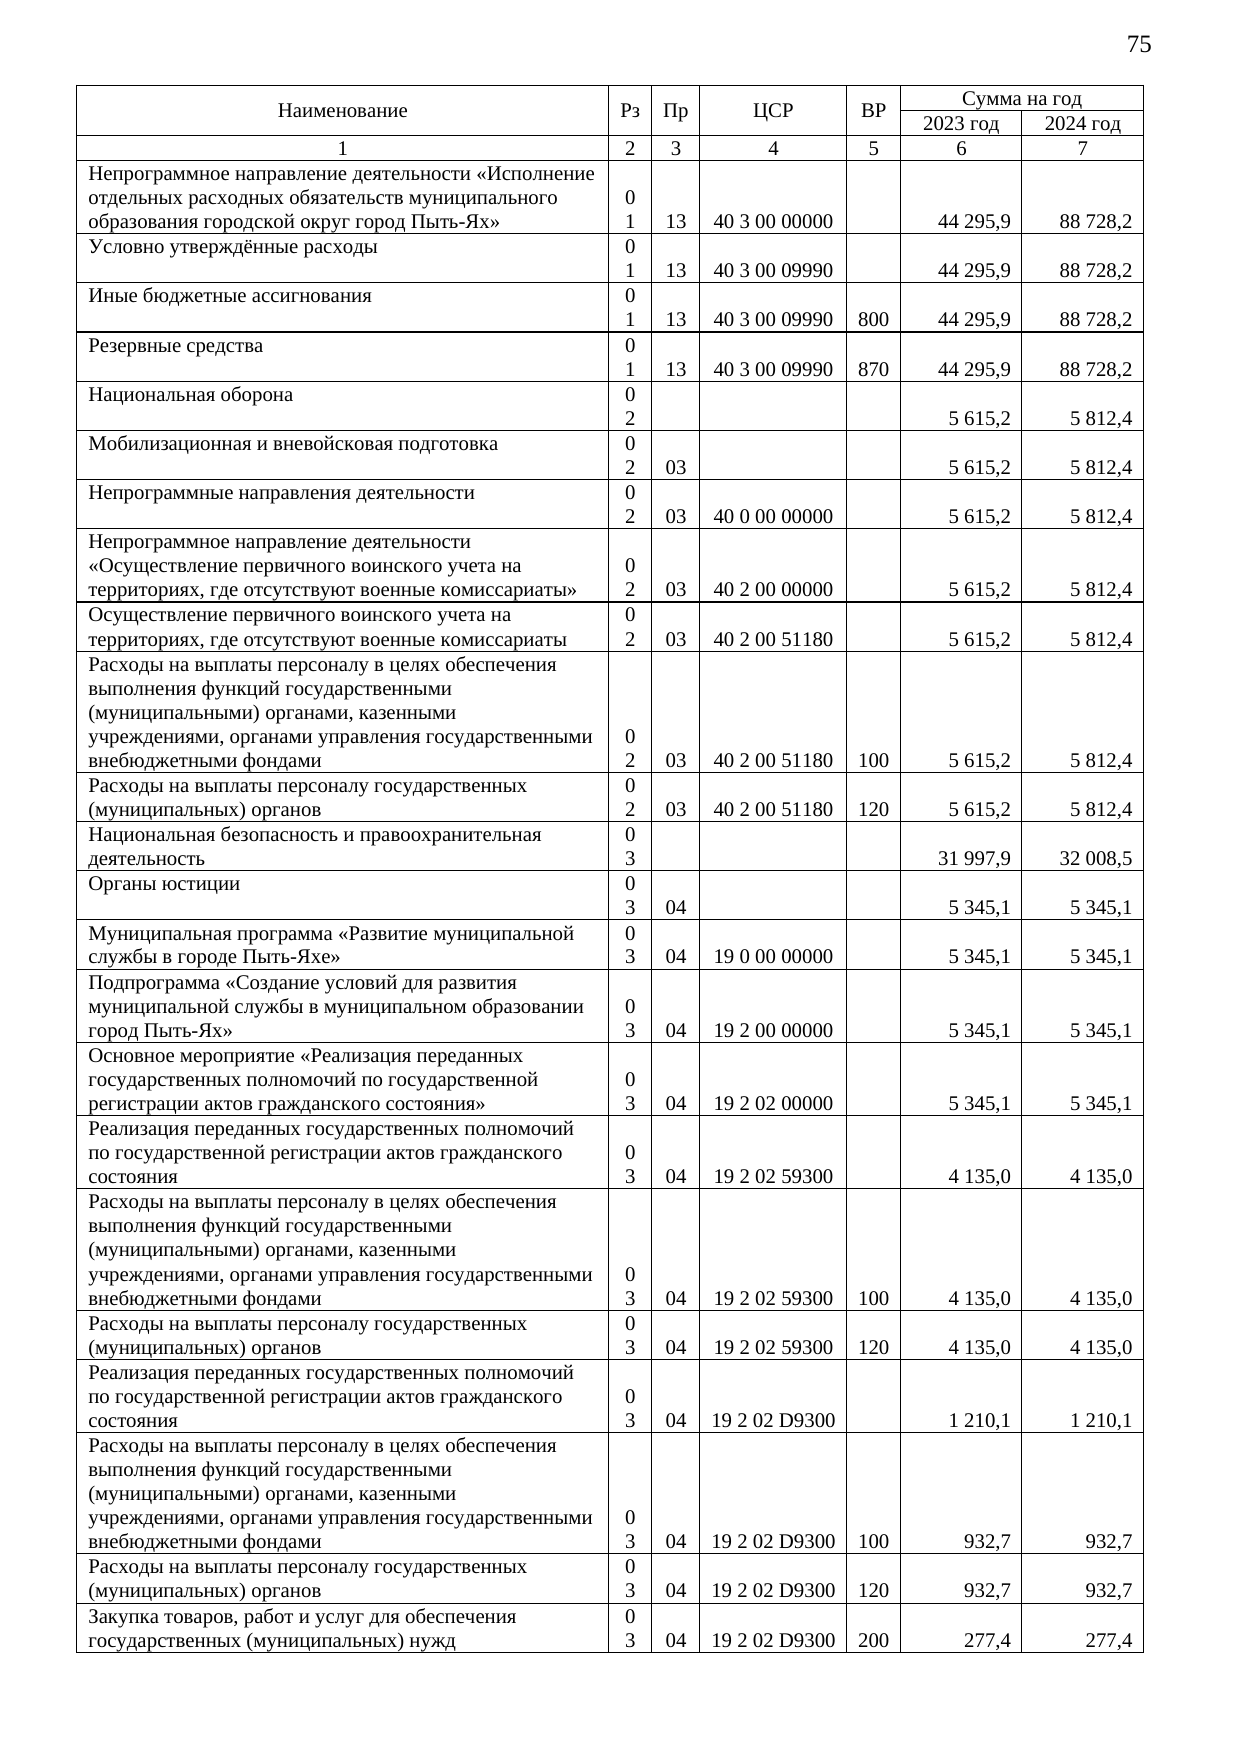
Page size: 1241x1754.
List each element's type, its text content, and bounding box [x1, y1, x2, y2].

table_cell 40 3 00 09990 [700, 333, 846, 381]
table_cell Национальная безопасность и правоохранительная деятельность [77, 822, 608, 870]
table_cell [847, 529, 900, 601]
table_cell 01 [609, 283, 651, 331]
table_cell 1 [77, 136, 608, 160]
table_cell [652, 382, 699, 430]
table_cell 04 [652, 1189, 699, 1309]
table_cell 5 812,4 [1022, 529, 1143, 601]
table_cell [847, 603, 900, 651]
table_cell 03 [652, 652, 699, 772]
table_cell 02 [609, 603, 651, 651]
table_cell 13 [652, 234, 699, 282]
table_cell 03 [652, 603, 699, 651]
table_cell 19 2 02 00000 [700, 1043, 846, 1115]
table_cell 03 [609, 970, 651, 1042]
table_cell Расходы на выплаты персоналу государственных (муниципальных) органов [77, 1311, 608, 1359]
table_header Пр [652, 86, 699, 135]
table_cell 04 [652, 970, 699, 1042]
table_cell 13 [652, 283, 699, 331]
table_cell 5 812,4 [1022, 480, 1143, 528]
table_cell Национальная оборона [77, 382, 608, 430]
table_cell 02 [609, 529, 651, 601]
table_cell Непрограммные направления деятельности [77, 480, 608, 528]
table_cell Расходы на выплаты персоналу в целях обеспечения выполнения функций государственными (муниципальными) органами, казенными учреждениями, органами управления государственными внебюджетными фондами [77, 1189, 608, 1309]
table_cell [847, 1116, 900, 1188]
table_cell 19 2 02 D9300 [700, 1554, 846, 1602]
table_cell Осуществление первичного воинского учета на территориях, где отсутствуют военные комиссариаты [77, 603, 608, 651]
table_cell 5 345,1 [901, 970, 1021, 1042]
table_cell 03 [652, 431, 699, 479]
table_cell 01 [609, 234, 651, 282]
table_cell 40 2 00 51180 [700, 603, 846, 651]
table_cell 4 135,0 [1022, 1116, 1143, 1188]
table_cell 5 345,1 [1022, 1043, 1143, 1115]
table_cell 04 [652, 871, 699, 919]
table_cell Мобилизационная и вневойсковая подготовка [77, 431, 608, 479]
table_cell 5 812,4 [1022, 382, 1143, 430]
table_cell 5 812,4 [1022, 652, 1143, 772]
table_cell Подпрограмма «Создание условий для развития муниципальной службы в муниципальном образовании город Пыть-Ях» [77, 970, 608, 1042]
table_cell 19 2 00 00000 [700, 970, 846, 1042]
table_cell Расходы на выплаты персоналу в целях обеспечения выполнения функций государственными (муниципальными) органами, казенными учреждениями, органами управления государственными внебюджетными фондами [77, 1433, 608, 1553]
table_cell 120 [847, 1554, 900, 1602]
table_cell [652, 822, 699, 870]
table_cell [847, 822, 900, 870]
table_cell [847, 480, 900, 528]
table_cell Муниципальная программа «Развитие муниципальной службы в городе Пыть-Яхе» [77, 920, 608, 968]
table_cell 120 [847, 1311, 900, 1359]
table_cell 932,7 [1022, 1554, 1143, 1602]
table_cell 4 135,0 [1022, 1311, 1143, 1359]
table_header Наименование [77, 86, 608, 135]
table_header Рз [609, 86, 651, 135]
table_cell 5 345,1 [901, 1043, 1021, 1115]
table_cell Условно утверждённые расходы [77, 234, 608, 282]
table_cell 7 [1022, 136, 1143, 160]
table_cell Закупка товаров, работ и услуг для обеспечения государственных (муниципальных) нужд [77, 1604, 608, 1652]
table_cell Реализация переданных государственных полномочий по государственной регистрации актов гражданского состояния [77, 1360, 608, 1432]
table_cell 03 [609, 1189, 651, 1309]
table_cell [700, 871, 846, 919]
table_cell 5 345,1 [1022, 871, 1143, 919]
table_cell 6 [901, 136, 1021, 160]
table_cell 800 [847, 283, 900, 331]
table_cell 40 0 00 00000 [700, 480, 846, 528]
table_cell 5 [847, 136, 900, 160]
table_cell 44 295,9 [901, 234, 1021, 282]
table_cell 02 [609, 480, 651, 528]
table_cell 88 728,2 [1022, 161, 1143, 233]
table_cell 4 135,0 [901, 1311, 1021, 1359]
table_cell 03 [609, 1043, 651, 1115]
table_cell 100 [847, 1433, 900, 1553]
table_cell 01 [609, 333, 651, 381]
table_cell 03 [652, 480, 699, 528]
table_cell Иные бюджетные ассигнования [77, 283, 608, 331]
table_cell [847, 970, 900, 1042]
table_cell 19 2 02 59300 [700, 1311, 846, 1359]
table_cell 03 [609, 822, 651, 870]
table_cell Расходы на выплаты персоналу государственных (муниципальных) органов [77, 773, 608, 821]
table_cell 31 997,9 [901, 822, 1021, 870]
table_cell Непрограммное направление деятельности «Осуществление первичного воинского учета на территориях, где отсутствуют военные комиссариаты» [77, 529, 608, 601]
table_header ВР [847, 86, 900, 135]
table_cell 03 [609, 920, 651, 968]
table_header Сумма на год [901, 86, 1143, 110]
table_cell 3 [652, 136, 699, 160]
table_header ЦСР [700, 86, 846, 135]
table_cell 40 2 00 00000 [700, 529, 846, 601]
table_cell 5 812,4 [1022, 431, 1143, 479]
table_cell 5 812,4 [1022, 603, 1143, 651]
table_cell 03 [609, 1554, 651, 1602]
table_cell 40 3 00 00000 [700, 161, 846, 233]
table_cell 04 [652, 1433, 699, 1553]
table_cell 03 [609, 1360, 651, 1432]
table_cell [847, 234, 900, 282]
table_cell 120 [847, 773, 900, 821]
table_cell 277,4 [901, 1604, 1021, 1652]
table_cell 932,7 [901, 1554, 1021, 1602]
table_cell 40 3 00 09990 [700, 234, 846, 282]
table_cell 19 2 02 59300 [700, 1116, 846, 1188]
table_cell Расходы на выплаты персоналу в целях обеспечения выполнения функций государственными (муниципальными) органами, казенными учреждениями, органами управления государственными внебюджетными фондами [77, 652, 608, 772]
table_cell 40 2 00 51180 [700, 773, 846, 821]
table_cell 04 [652, 1116, 699, 1188]
table_cell 44 295,9 [901, 333, 1021, 381]
table_cell 19 2 02 D9300 [700, 1360, 846, 1432]
table_cell Непрограммное направление деятельности «Исполнение отдельных расходных обязательств муниципального образования городской округ город Пыть-Ях» [77, 161, 608, 233]
table_cell 40 2 00 51180 [700, 652, 846, 772]
table_cell Резервные средства [77, 333, 608, 381]
table_cell 2023 год [901, 111, 1021, 135]
table_cell 19 2 02 59300 [700, 1189, 846, 1309]
table_cell 19 2 02 D9300 [700, 1433, 846, 1553]
table_cell 4 135,0 [901, 1189, 1021, 1309]
table_cell 5 615,2 [901, 529, 1021, 601]
table_cell 5 812,4 [1022, 773, 1143, 821]
table_cell 1 210,1 [1022, 1360, 1143, 1432]
table_cell [847, 382, 900, 430]
table_cell 2024 год [1022, 111, 1143, 135]
table_cell 13 [652, 333, 699, 381]
table_cell 03 [609, 1311, 651, 1359]
table_cell Расходы на выплаты персоналу государственных (муниципальных) органов [77, 1554, 608, 1602]
table_cell 04 [652, 920, 699, 968]
table_cell [847, 161, 900, 233]
table_cell 04 [652, 1311, 699, 1359]
table_cell 5 345,1 [901, 871, 1021, 919]
table_cell 5 345,1 [1022, 920, 1143, 968]
table_cell [847, 1043, 900, 1115]
table_cell Реализация переданных государственных полномочий по государственной регистрации актов гражданского состояния [77, 1116, 608, 1188]
table_cell 03 [609, 1433, 651, 1553]
table_cell 5 615,2 [901, 431, 1021, 479]
table_cell 5 615,2 [901, 382, 1021, 430]
table_cell 870 [847, 333, 900, 381]
table_cell 277,4 [1022, 1604, 1143, 1652]
table_cell 32 008,5 [1022, 822, 1143, 870]
table_cell 02 [609, 382, 651, 430]
table_cell 03 [609, 1604, 651, 1652]
table_cell 932,7 [901, 1433, 1021, 1553]
table_cell [847, 871, 900, 919]
table_cell 88 728,2 [1022, 283, 1143, 331]
table_cell 04 [652, 1554, 699, 1602]
table_cell 40 3 00 09990 [700, 283, 846, 331]
table_cell 19 0 00 00000 [700, 920, 846, 968]
table_cell [700, 431, 846, 479]
table_cell 5 615,2 [901, 652, 1021, 772]
table_cell 02 [609, 652, 651, 772]
table_cell 4 135,0 [901, 1116, 1021, 1188]
table_cell 04 [652, 1360, 699, 1432]
table_cell Основное мероприятие «Реализация переданных государственных полномочий по государственной регистрации актов гражданского состояния» [77, 1043, 608, 1115]
table_cell 1 210,1 [901, 1360, 1021, 1432]
table_cell 5 615,2 [901, 773, 1021, 821]
table_cell 03 [652, 529, 699, 601]
table_cell [847, 920, 900, 968]
table_cell 5 615,2 [901, 603, 1021, 651]
table_cell 5 345,1 [1022, 970, 1143, 1042]
table_cell 4 135,0 [1022, 1189, 1143, 1309]
table_cell Органы юстиции [77, 871, 608, 919]
table_cell 03 [609, 871, 651, 919]
table_cell 04 [652, 1043, 699, 1115]
table_cell [700, 822, 846, 870]
table_cell 44 295,9 [901, 283, 1021, 331]
table_cell [847, 1360, 900, 1432]
table_cell 88 728,2 [1022, 333, 1143, 381]
table_cell 13 [652, 161, 699, 233]
table_cell 4 [700, 136, 846, 160]
table_cell 88 728,2 [1022, 234, 1143, 282]
table_cell 19 2 02 D9300 [700, 1604, 846, 1652]
table_cell 02 [609, 431, 651, 479]
table_cell [847, 431, 900, 479]
table_cell 44 295,9 [901, 161, 1021, 233]
table_cell 5 345,1 [901, 920, 1021, 968]
table_cell [700, 382, 846, 430]
table_cell 932,7 [1022, 1433, 1143, 1553]
table_cell 01 [609, 161, 651, 233]
table_cell 02 [609, 773, 651, 821]
table_cell 5 615,2 [901, 480, 1021, 528]
table_cell 2 [609, 136, 651, 160]
table_cell 04 [652, 1604, 699, 1652]
table_cell 100 [847, 1189, 900, 1309]
table_cell 03 [609, 1116, 651, 1188]
table_cell 03 [652, 773, 699, 821]
table_cell 100 [847, 652, 900, 772]
table_cell 200 [847, 1604, 900, 1652]
